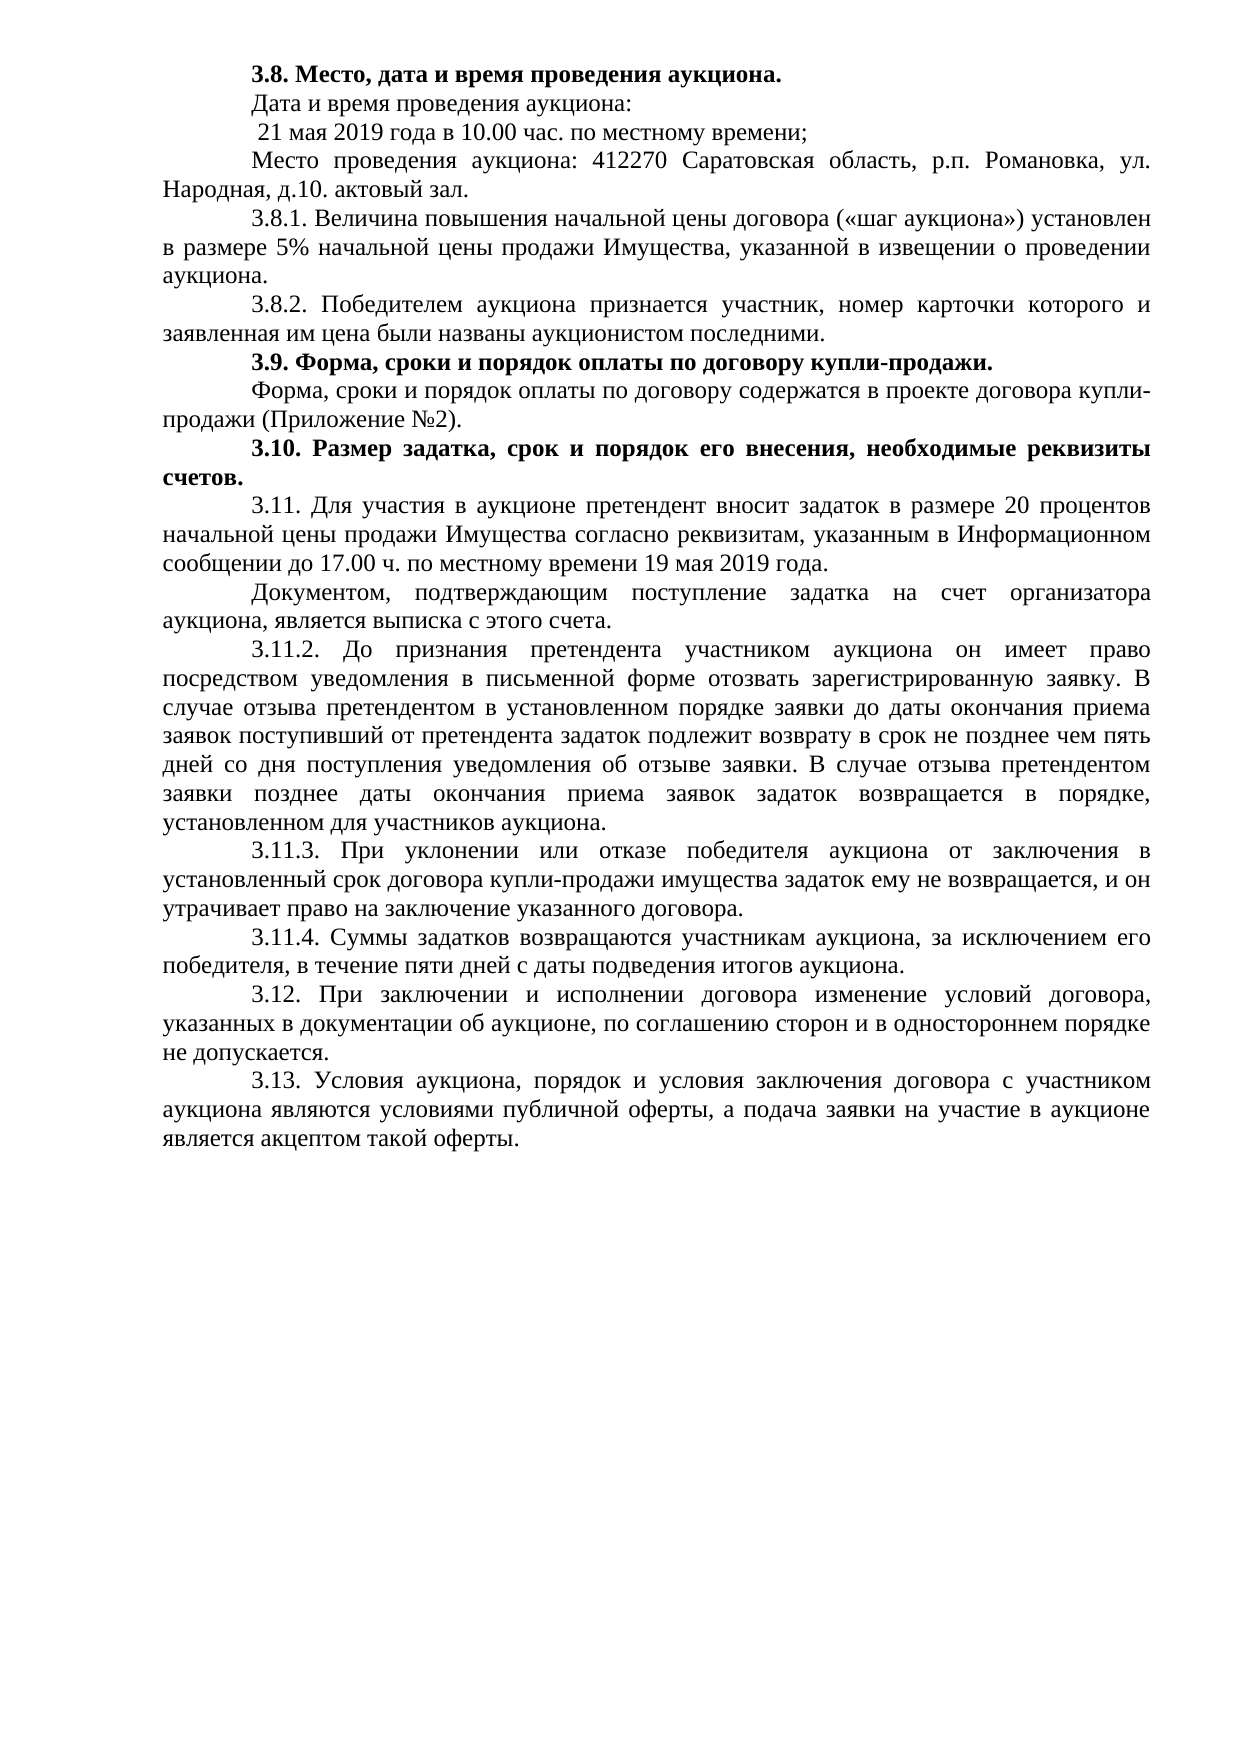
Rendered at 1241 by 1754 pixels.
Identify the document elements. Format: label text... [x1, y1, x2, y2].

text 3.9. Форма, сроки и порядок оплаты по договору купли-продажи. [162, 347, 1152, 375]
text 3.11.2. До признания претендента участником аукциона он имеет право посредством уведомления в письменной форме отозвать зарегистрированную заявку. В случае отзыва претендентом в установленном порядке заявки до даты окончания приема заявок поступивший от претендента задаток подлежит возврату в срок не позднее чем пять дней со дня поступления уведомления об отзыве заявки. В случае отзыва претендентом заявки позднее даты окончания приема заявок задаток возвращается в порядке, установленном для участников аукциона. [162, 634, 1152, 835]
text 3.8.1. Величина повышения начальной цены договора («шаг аукциона») установлен в размере 5% начальной цены продажи Имущества, указанной в извещении о проведении аукциона. [162, 203, 1152, 289]
text 3.12. При заключении и исполнении договора изменение условий договора, указанных в документации об аукционе, по соглашению сторон и в одностороннем порядке не допускается. [162, 979, 1152, 1065]
text Документом, подтверждающим поступление задатка на счет организатора аукциона, является выписка с этого счета. [162, 577, 1152, 634]
text 3.11. Для участия в аукционе претендент вносит задаток в размере 20 процентов начальной цены продажи Имущества согласно реквизитам, указанным в Информационном сообщении до 17.00 ч. по местному времени 19 мая 2019 года. [162, 490, 1152, 577]
text 3.8.2. Победителем аукциона признается участник, номер карточки которого и заявленная им цена были названы аукционистом последними. [162, 289, 1152, 347]
text 3.8. Место, дата и время проведения аукциона. [162, 59, 1152, 88]
text 3.13. Условия аукциона, порядок и условия заключения договора с участником аукциона являются условиями публичной оферты, а подача заявки на участие в аукционе является акцептом такой оферты. [162, 1065, 1152, 1152]
text Дата и время проведения аукциона: [162, 88, 1152, 117]
text 3.10. Размер задатка, срок и порядок его внесения, необходимые реквизиты счетов. [162, 433, 1152, 490]
text 3.11.3. При уклонении или отказе победителя аукциона от заключения в установленный срок договора купли-продажи имущества задаток ему не возвращается, и он утрачивает право на заключение указанного договора. [162, 835, 1152, 922]
text Форма, сроки и порядок оплаты по договору содержатся в проекте договора купли-продажи (Приложение №2). [162, 375, 1152, 433]
text Место проведения аукциона: 412270 Саратовская область, р.п. Романовка, ул. Народная, д.10. актовый зал. [162, 145, 1152, 203]
text 3.11.4. Суммы задатков возвращаются участникам аукциона, за исключением его победителя, в течение пяти дней с даты подведения итогов аукциона. [162, 922, 1152, 979]
text 21 мая 2019 года в 10.00 час. по местному времени; [162, 117, 1152, 145]
